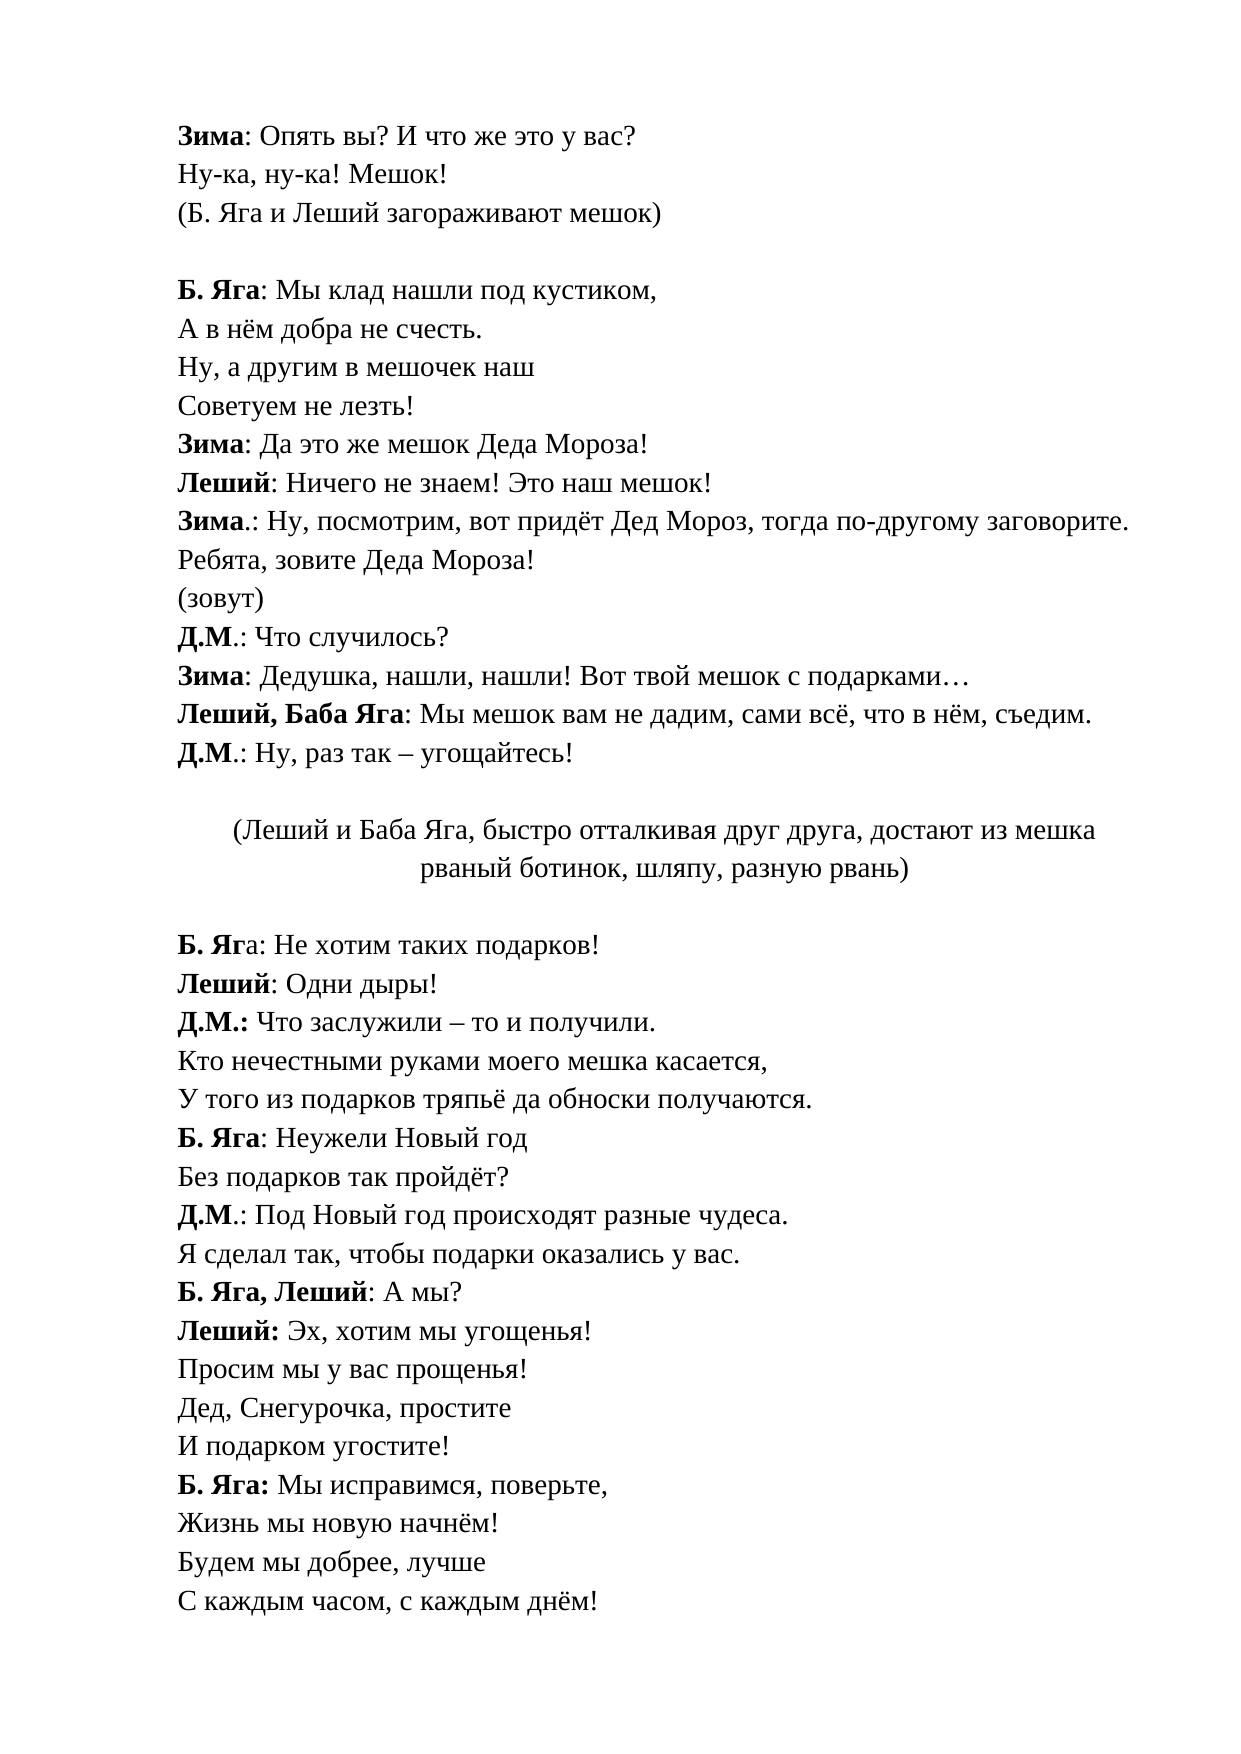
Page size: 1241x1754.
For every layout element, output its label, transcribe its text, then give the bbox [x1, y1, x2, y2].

text Кто нечестными руками моего мешка касается, [177, 1043, 1152, 1077]
text Б. Яга: Неужели Новый год [177, 1120, 1152, 1154]
text Я сделал так, чтобы подарки оказались у вас. [177, 1236, 1152, 1269]
text С каждым часом, с каждым днём! [177, 1583, 1152, 1616]
text А в нём добра не счесть. [177, 311, 1152, 344]
text Леший, Баба Яга: Мы мешок вам не дадим, сами всё, что в нём, съедим. [177, 696, 1152, 730]
text Леший: Ничего не знаем! Это наш мешок! [177, 465, 1152, 498]
text Дед, Снегурочка, простите [177, 1390, 1152, 1423]
text Советуем не лезть! [177, 388, 1152, 421]
text Леший: Эх, хотим мы угощенья! [177, 1313, 1152, 1346]
text Без подарков так пройдёт? [177, 1159, 1152, 1192]
text рваный ботинок, шляпу, разную рвань) [177, 850, 1152, 884]
text Б. Яга: Не хотим таких подарков! [177, 927, 1152, 961]
text Зима: Да это же мешок Деда Мороза! [177, 426, 1152, 460]
text Ну, а другим в мешочек наш [177, 349, 1152, 383]
text Зима: Опять вы? И что же это у вас? [177, 118, 1152, 152]
text (Б. Яга и Леший загораживают мешок) [177, 195, 1152, 229]
text Б. Яга: Мы клад нашли под кустиком, [177, 272, 1152, 306]
text Б. Яга, Леший: А мы? [177, 1274, 1152, 1308]
text Будем мы добрее, лучше [177, 1544, 1152, 1578]
text Жизнь мы новую начнём! [177, 1506, 1152, 1539]
text (зовут) [177, 581, 1152, 614]
text Ребята, зовите Деда Мороза! [177, 542, 1152, 576]
text Зима.: Ну, посмотрим, вот придёт Дед Мороз, тогда по-другому заговорите. [177, 503, 1152, 537]
text Д.М.: Под Новый год происходят разные чудеса. [177, 1197, 1152, 1231]
text Д.М.: Что случилось? [177, 619, 1152, 653]
text Б. Яга: Мы исправимся, поверьте, [177, 1467, 1152, 1501]
text Д.М.: Что заслужили – то и получили. [177, 1004, 1152, 1038]
text Просим мы у вас прощенья! [177, 1351, 1152, 1385]
text Д.М.: Ну, раз так – угощайтесь! [177, 735, 1152, 768]
text У того из подарков тряпьё да обноски получаются. [177, 1082, 1152, 1115]
text Зима: Дедушка, нашли, нашли! Вот твой мешок с подарками… [177, 658, 1152, 691]
text (Леший и Баба Яга, быстро отталкивая друг друга, достают из мешка [177, 812, 1152, 845]
text Ну-ка, ну-ка! Мешок! [177, 157, 1152, 190]
text Леший: Одни дыры! [177, 966, 1152, 999]
text И подарком угостите! [177, 1428, 1152, 1462]
